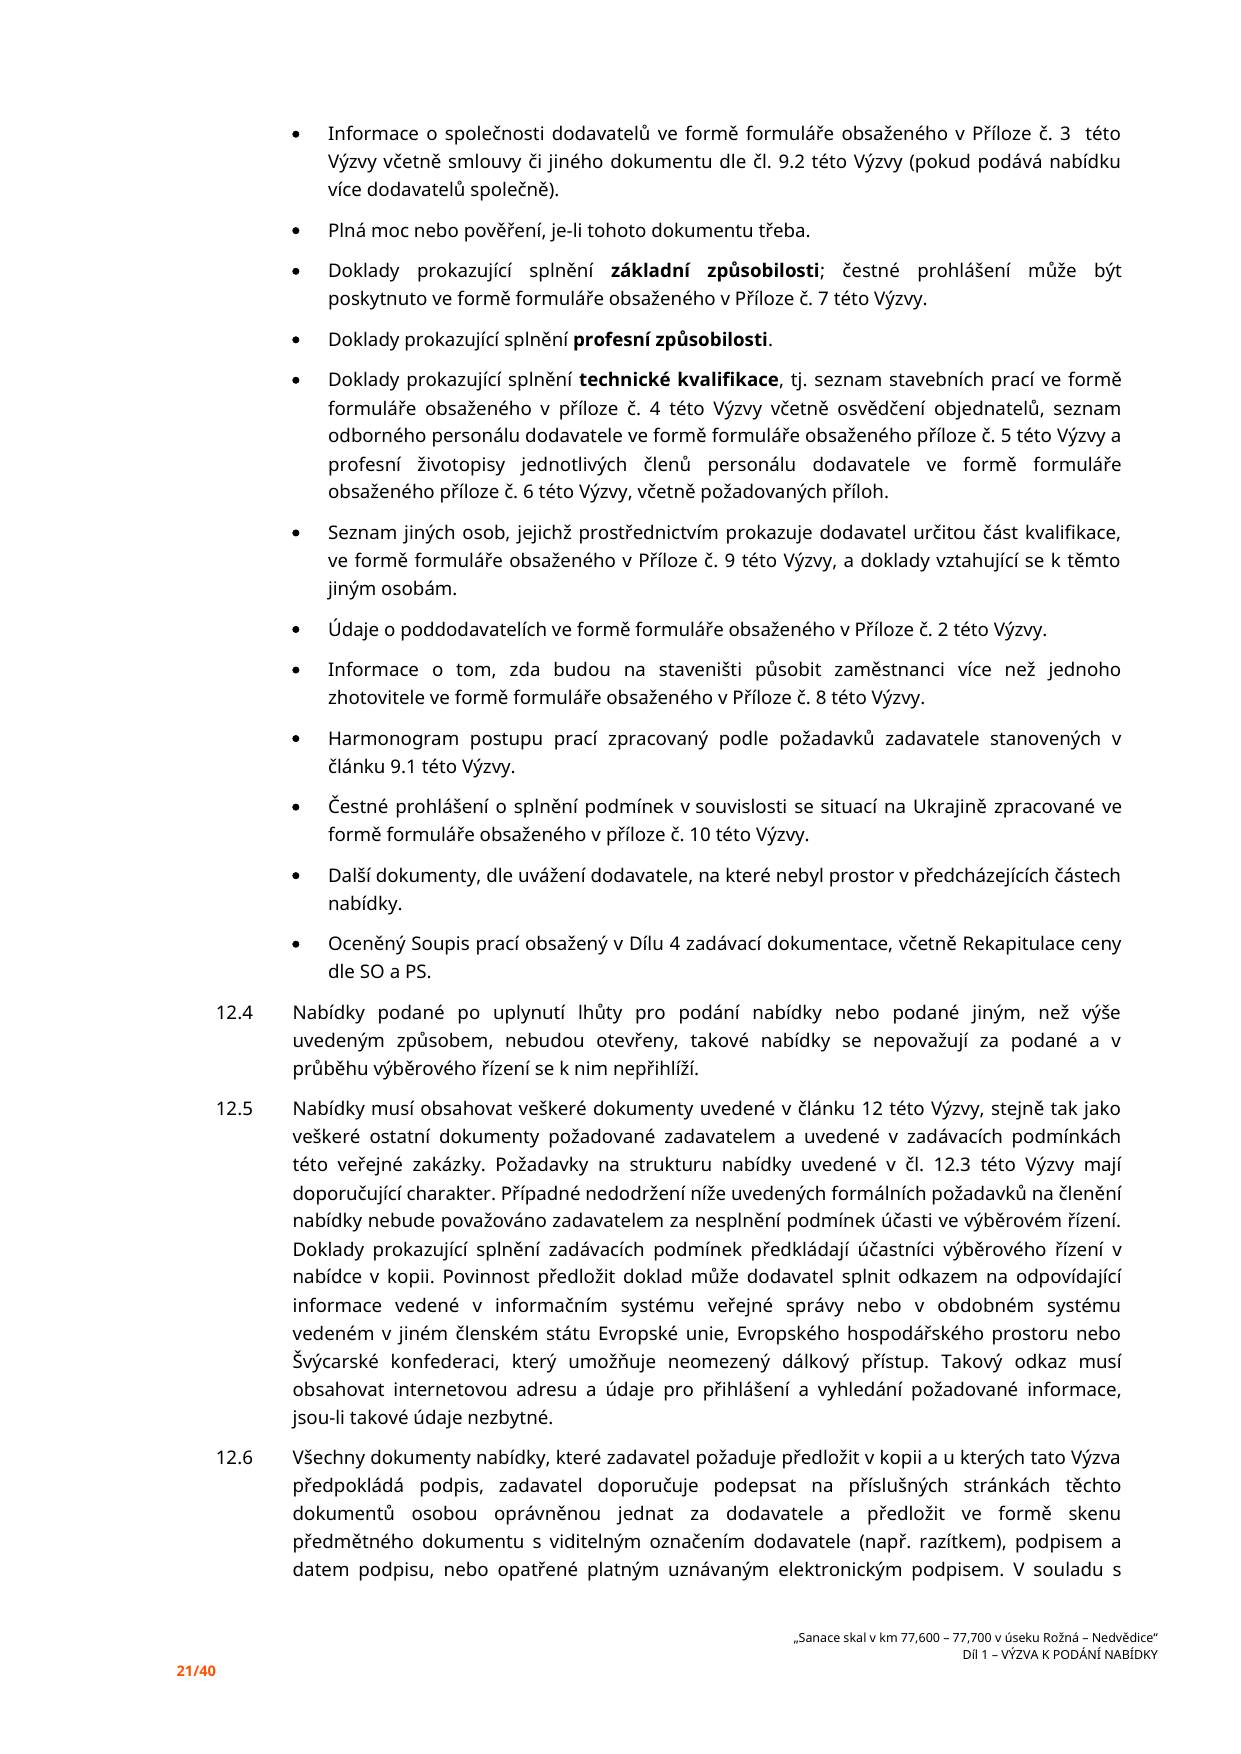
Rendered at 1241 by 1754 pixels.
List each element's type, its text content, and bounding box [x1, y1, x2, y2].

text Čestné prohlášení o splnění podmínek v souvislosti se situací na Ukrajině zpracované ve formě formuláře obsaženého v příloze č. 10 této Výzvy. [292, 793, 1122, 847]
text Další dokumenty, dle uvážení dodavatele, na které nebyl prostor v předcházejících částech nabídky. [292, 862, 1122, 916]
text Seznam jiných osob, jejichž prostřednictvím prokazuje dodavatel určitou část kvalifikace, ve formě formuláře obsaženého v Příloze č. 9 této Výzvy, a doklady vztahující se k těmto jiným osobám. [292, 519, 1122, 601]
text Doklady prokazující splnění základní způsobilosti; čestné prohlášení může být poskytnuto ve formě formuláře obsaženého v Příloze č. 7 této Výzvy. [292, 258, 1122, 311]
text Doklady prokazující splnění profesní způsobilosti. [292, 326, 1122, 352]
text Údaje o poddodavatelích ve formě formuláře obsaženého v Příloze č. 2 této Výzvy. [292, 616, 1122, 641]
text Harmonogram postupu prací zpracovaný podle požadavků zadavatele stanovených v článku 9.1 této Výzvy. [292, 725, 1122, 778]
text Informace o společnosti dodavatelů ve formě formuláře obsaženého v Příloze č. 3 této Výzvy včetně smlouvy či jiného dokumentu dle čl. 9.2 této Výzvy (pokud podává nabídku více dodavatelů společně). [292, 121, 1122, 202]
text Informace o tom, zda budou na staveništi působit zaměstnanci více než jednoho zhotovitele ve formě formuláře obsaženého v Příloze č. 8 této Výzvy. [292, 656, 1122, 710]
text Plná moc nebo pověření, je-li tohoto dokumentu třeba. [292, 217, 1122, 243]
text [216, 1444, 1122, 1582]
text Nabídky musí obsahovat veškeré dokumenty uvedené v článku 12 této Výzvy, stejně tak jako veškeré ostatní dokumenty požadované zadavatelem a uvedené v zadávacích podmínkách této veřejné zakázky. Požadavky na strukturu nabídky uvedené v čl. 12.3 této Výzvy mají doporučující charakter. Případné nedodržení níže uvedených formálních požadavků na členění nabídky nebude považováno zadavatelem za nesplnění podmínek účasti ve výběrovém řízení. Doklady prokazující splnění zadávacích podmínek předkládají účastníci výběrového řízení v nabídce v kopii. Povinnost předložit doklad může dodavatel splnit odkazem na odpovídající informace vedené v informačním systému veřejné správy nebo v obdobném systému vedeném v jiném členském státu Evropské unie, Evropského hospodářského prostoru nebo Švýcarské konfederaci, který umožňuje neomezený dálkový přístup. Takový odkaz musí obsahovat internetovou adresu a údaje pro přihlášení a vyhledání požadované informace, jsou-li takové údaje nezbytné. [216, 1096, 1122, 1429]
text Oceněný Soupis prací obsažený v Dílu 4 zadávací dokumentace, včetně Rekapitulace ceny dle SO a PS. [292, 931, 1122, 984]
text Doklady prokazující splnění technické kvalifikace, tj. seznam stavebních prací ve formě formuláře obsaženého v příloze č. 4 této Výzvy včetně osvědčení objednatelů, seznam odborného personálu dodavatele ve formě formuláře obsaženého příloze č. 5 této Výzvy a profesní životopisy jednotlivých členů personálu dodavatele ve formě formuláře obsaženého příloze č. 6 této Výzvy, včetně požadovaných příloh. [292, 367, 1122, 504]
text Nabídky podané po uplynutí lhůty pro podání nabídky nebo podané jiným, než výše uvedeným způsobem, nebudou otevřeny, takové nabídky se nepovažují za podané a v průběhu výběrového řízení se k nim nepřihlíží. [216, 999, 1122, 1081]
